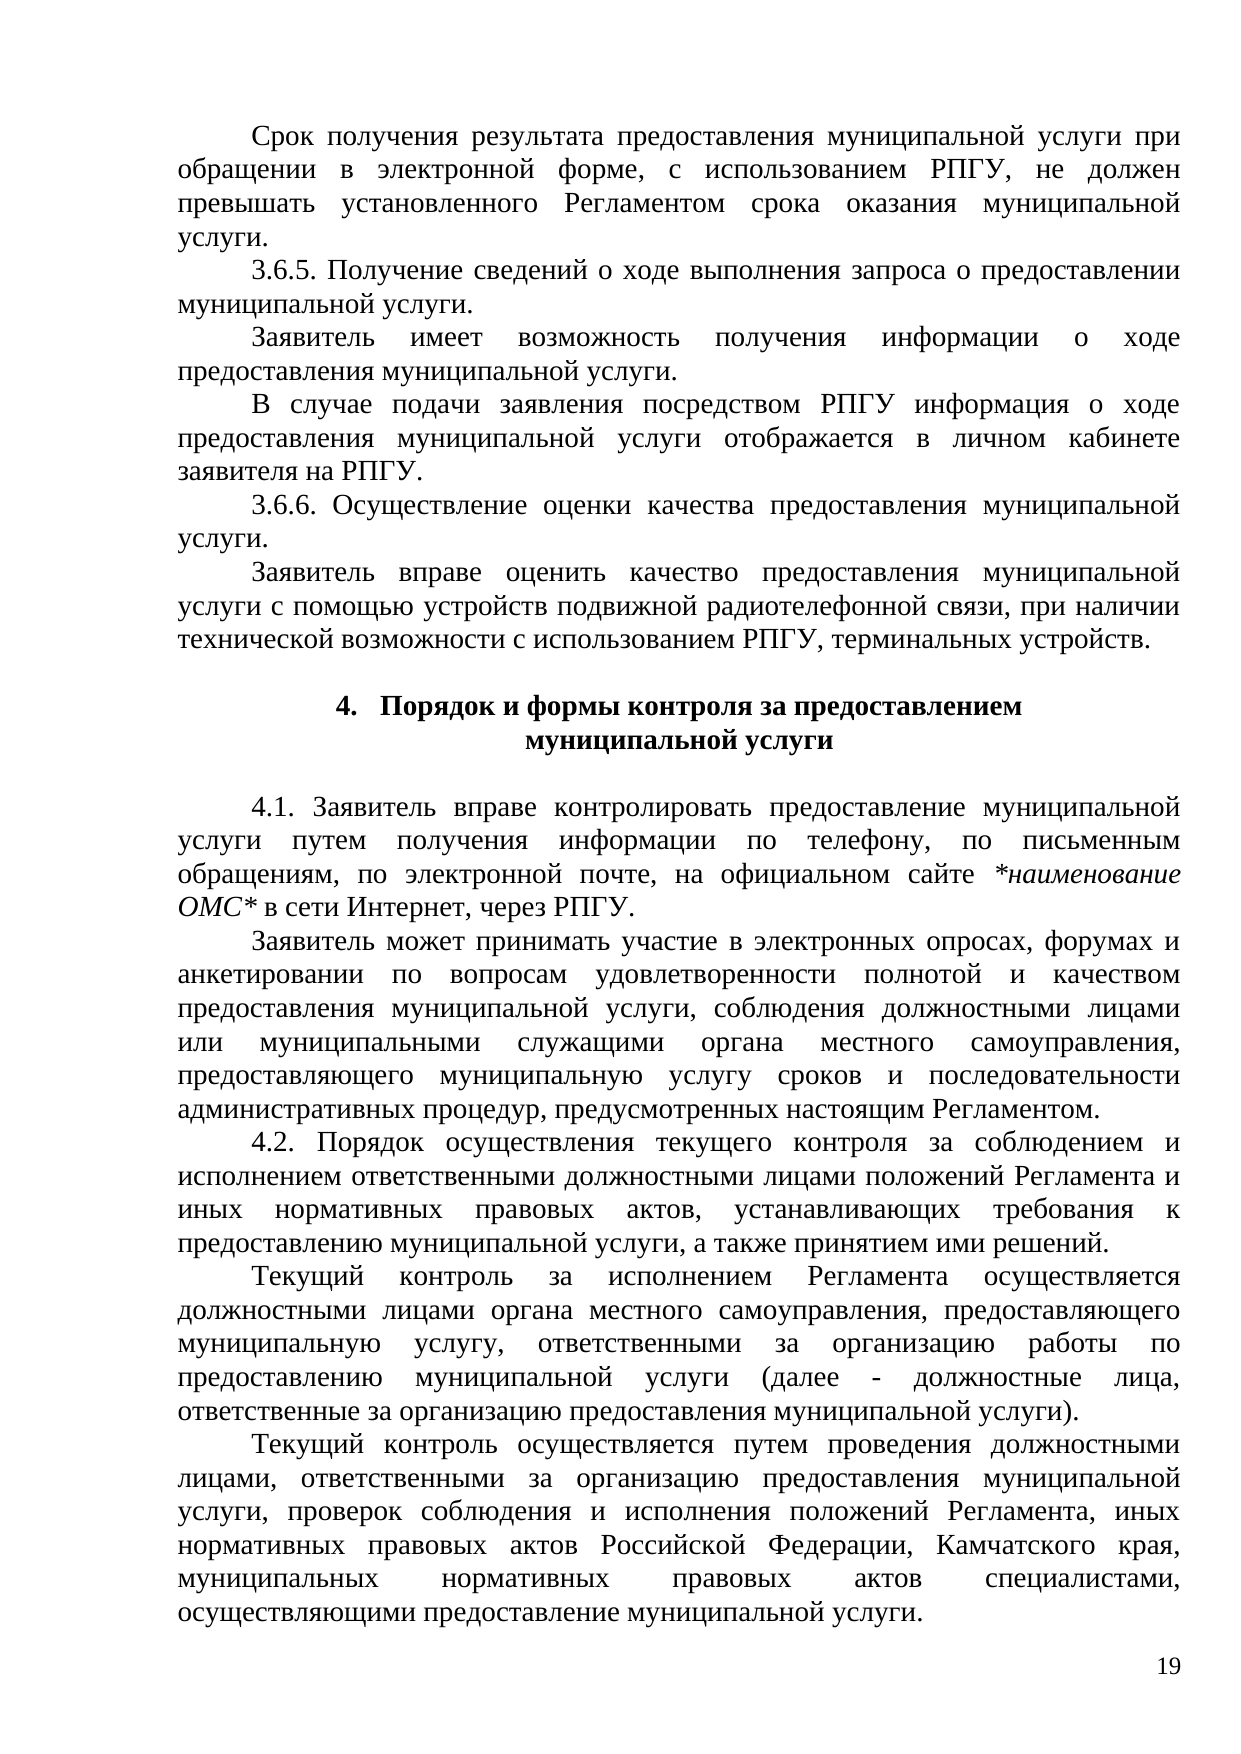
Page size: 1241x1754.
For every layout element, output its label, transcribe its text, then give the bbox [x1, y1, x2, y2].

list Порядок осуществления текущего контроля за соблюдением и исполнением ответственными должностными лицами положений Регламента и иных нормативных правовых актов, устанавливающих требования к предоставлению муниципальной услуги, а также принятием ими решений. [177, 1124, 1181, 1258]
text В случае подачи заявления посредством РПГУ информация о ходе предоставления муниципальной услуги отображается в личном кабинете заявителя на РПГУ. [177, 386, 1181, 487]
text Текущий контроль за исполнением Регламента осуществляется должностными лицами органа местного самоуправления, предоставляющего муниципальную услугу, ответственными за организацию работы по предоставлению муниципальной услуги (далее - должностные лица, ответственные за организацию предоставления муниципальной услуги). [177, 1258, 1181, 1426]
text Заявитель может принимать участие в электронных опросах, форумах и анкетировании по вопросам удовлетворенности полнотой и качеством предоставления муниципальной услуги, соблюдения должностными лицами или муниципальными служащими органа местного самоуправления, предоставляющего муниципальную услугу сроков и последовательности административных процедур, предусмотренных настоящим Регламентом. [177, 923, 1181, 1124]
list Заявитель вправе контролировать предоставление муниципальной услуги путем получения информации по телефону, по письменным обращениям, по электронной почте, на официальном сайте *наименование ОМС* в сети Интернет, через РПГУ. [177, 789, 1181, 923]
text Срок получения результата предоставления муниципальной услуги при обращении в электронной форме, с использованием РПГУ, не должен превышать установленного Регламентом срока оказания муниципальной услуги. [177, 118, 1181, 252]
text 3.6.6. Осуществление оценки качества предоставления муниципальной услуги. [177, 487, 1181, 554]
list Порядок и формы контроля за предоставлением [177, 688, 1181, 722]
text Заявитель вправе оценить качество предоставления муниципальной услуги с помощью устройств подвижной радиотелефонной связи, при наличии технической возможности с использованием РПГУ, терминальных устройств. [177, 554, 1181, 655]
text Заявитель имеет возможность получения информации о ходе предоставления муниципальной услуги. [177, 319, 1181, 386]
text 3.6.5. Получение сведений о ходе выполнения запроса о предоставлении муниципальной услуги. [177, 252, 1181, 319]
text муниципальной услуги [177, 722, 1181, 755]
text Текущий контроль осуществляется путем проведения должностными лицами, ответственными за организацию предоставления муниципальной услуги, проверок соблюдения и исполнения положений Регламента, иных нормативных правовых актов Российской Федерации, Камчатского края, муниципальных нормативных правовых актов специалистами, осуществляющими предоставление муниципальной услуги. [177, 1426, 1181, 1627]
